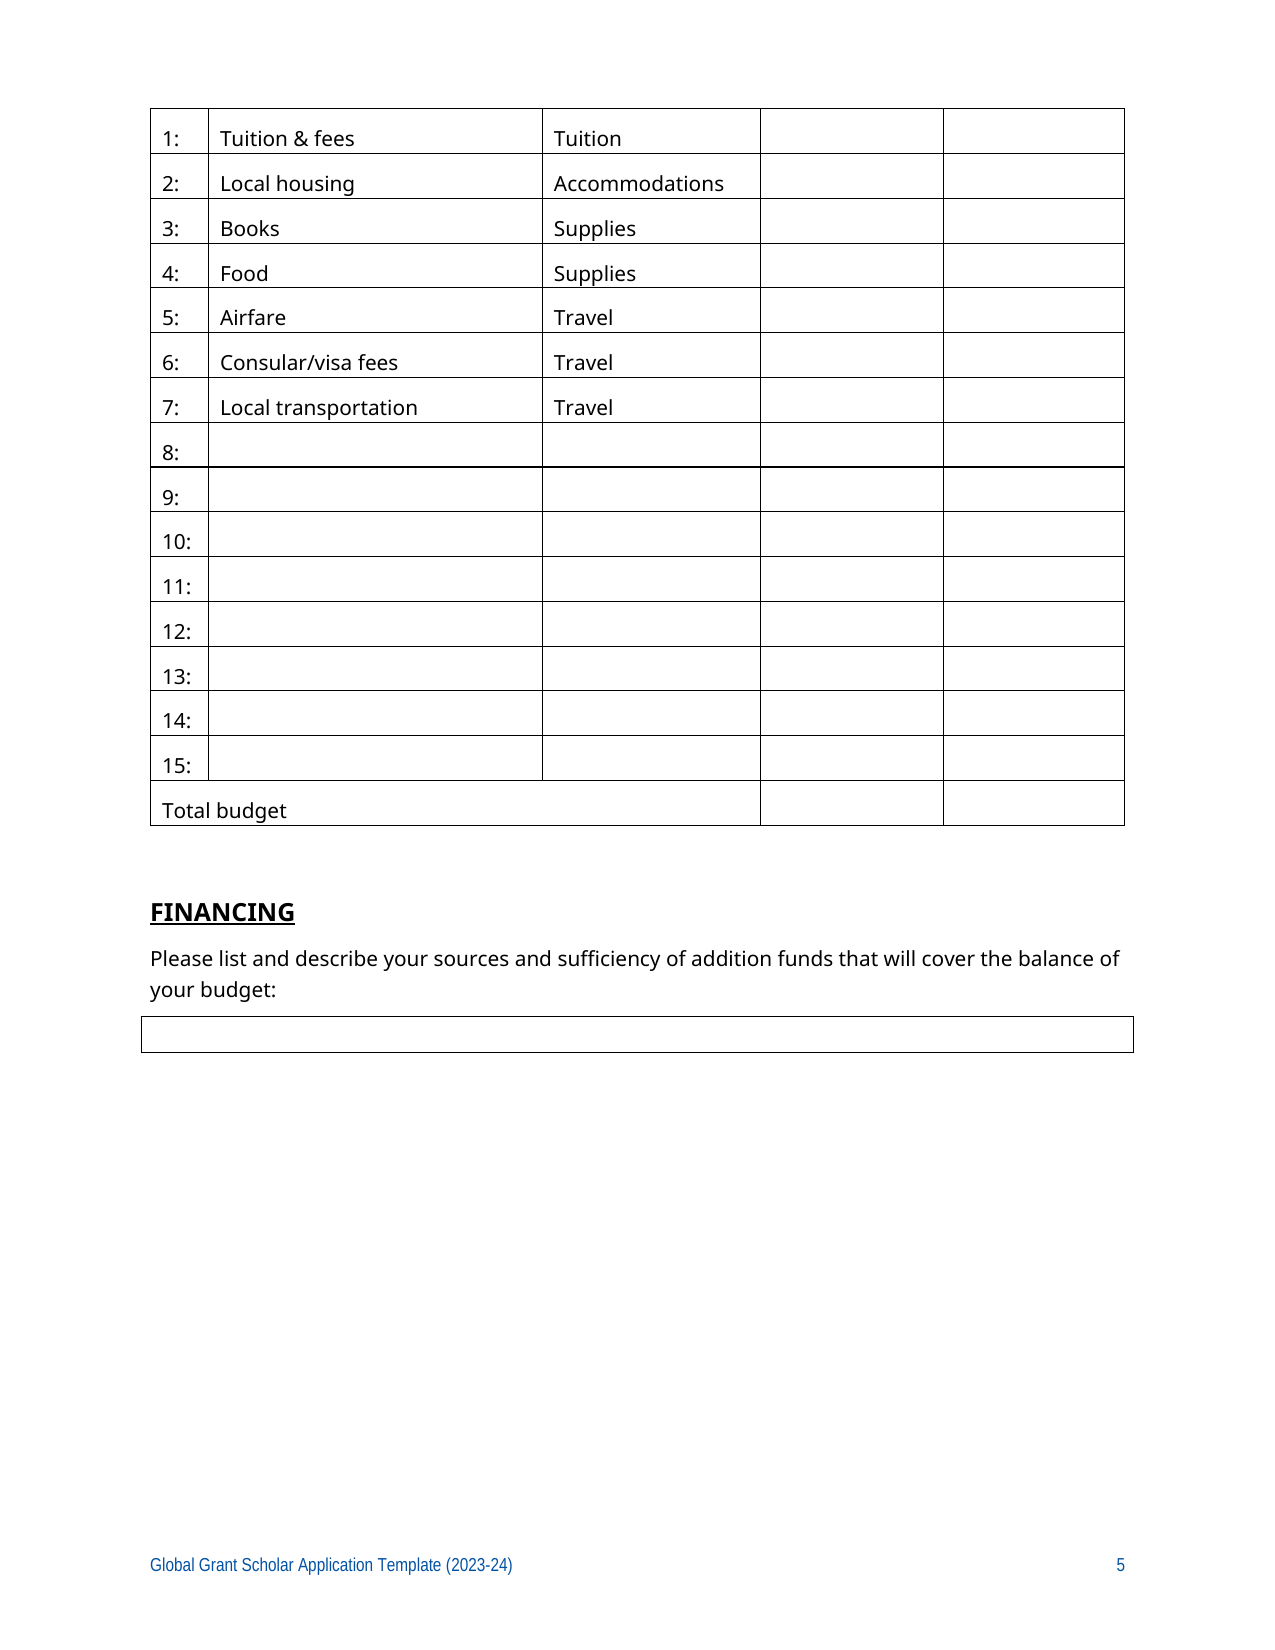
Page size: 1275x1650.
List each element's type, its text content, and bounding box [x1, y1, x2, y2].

table_cell 5: [151, 288, 208, 332]
table_cell [761, 781, 943, 825]
table_cell [761, 691, 943, 735]
subtitle FINANCING [150, 894, 1125, 928]
table_cell 1: [151, 109, 208, 153]
table_cell [944, 781, 1124, 825]
table_cell [944, 333, 1124, 377]
table_cell [209, 691, 542, 735]
table_cell [543, 468, 760, 511]
table_cell [944, 288, 1124, 332]
table_cell Supplies [543, 244, 760, 287]
table_cell [944, 423, 1124, 466]
table_cell [761, 244, 943, 287]
table_cell Airfare [209, 288, 542, 332]
table_cell Accommodations [543, 154, 760, 198]
table_cell [209, 647, 542, 690]
table_cell 4: [151, 244, 208, 287]
table_cell Tuition [543, 109, 760, 153]
table_cell 11: [151, 557, 208, 601]
table_cell [209, 468, 542, 511]
table_cell [944, 557, 1124, 601]
table_cell 14: [151, 691, 208, 735]
table_cell Consular/visa fees [209, 333, 542, 377]
table_cell 15: [151, 736, 208, 780]
table_cell [944, 199, 1124, 242]
table_cell [944, 154, 1124, 198]
table_cell [761, 468, 943, 511]
table_cell [543, 423, 760, 466]
table_cell Supplies [543, 199, 760, 242]
table_cell [761, 602, 943, 646]
table_cell [944, 736, 1124, 780]
table_cell [944, 647, 1124, 690]
table_cell [209, 557, 542, 601]
table_cell [761, 199, 943, 242]
table_cell [761, 378, 943, 422]
table_cell [761, 154, 943, 198]
table_cell Total budget [151, 781, 760, 825]
table_cell 6: [151, 333, 208, 377]
table_cell [761, 557, 943, 601]
table_cell [944, 244, 1124, 287]
table_cell Travel [543, 288, 760, 332]
table_cell 2: [151, 154, 208, 198]
table_cell [543, 602, 760, 646]
table_cell Travel [543, 333, 760, 377]
table_cell [944, 691, 1124, 735]
table_cell 10: [151, 512, 208, 556]
table_cell [543, 557, 760, 601]
table_cell [209, 602, 542, 646]
table_cell Travel [543, 378, 760, 422]
table_cell [761, 512, 943, 556]
table_cell [944, 468, 1124, 511]
table_cell Tuition & fees [209, 109, 542, 153]
text Please list and describe your sources and sufficiency of addition funds that will cover the balance of your budget: [150, 941, 1125, 1003]
table_cell 13: [151, 647, 208, 690]
table_cell [944, 602, 1124, 646]
table_cell [761, 109, 943, 153]
table_cell 9: [151, 468, 208, 511]
table_cell Local housing [209, 154, 542, 198]
table_cell Food [209, 244, 542, 287]
table_cell Books [209, 199, 542, 242]
table_cell [543, 736, 760, 780]
table_cell [543, 512, 760, 556]
table_cell 3: [151, 199, 208, 242]
table_cell Local transportation [209, 378, 542, 422]
table_cell [944, 512, 1124, 556]
table_cell [209, 512, 542, 556]
table_cell [761, 423, 943, 466]
table_cell [543, 647, 760, 690]
table_cell [944, 109, 1124, 153]
table_cell [209, 423, 542, 466]
table_cell 8: [151, 423, 208, 466]
table_cell [944, 378, 1124, 422]
table_cell [761, 647, 943, 690]
table_cell [761, 333, 943, 377]
table_cell [761, 288, 943, 332]
table_cell [761, 736, 943, 780]
table_cell 7: [151, 378, 208, 422]
table_cell [543, 691, 760, 735]
table_cell [209, 736, 542, 780]
table_cell 12: [151, 602, 208, 646]
